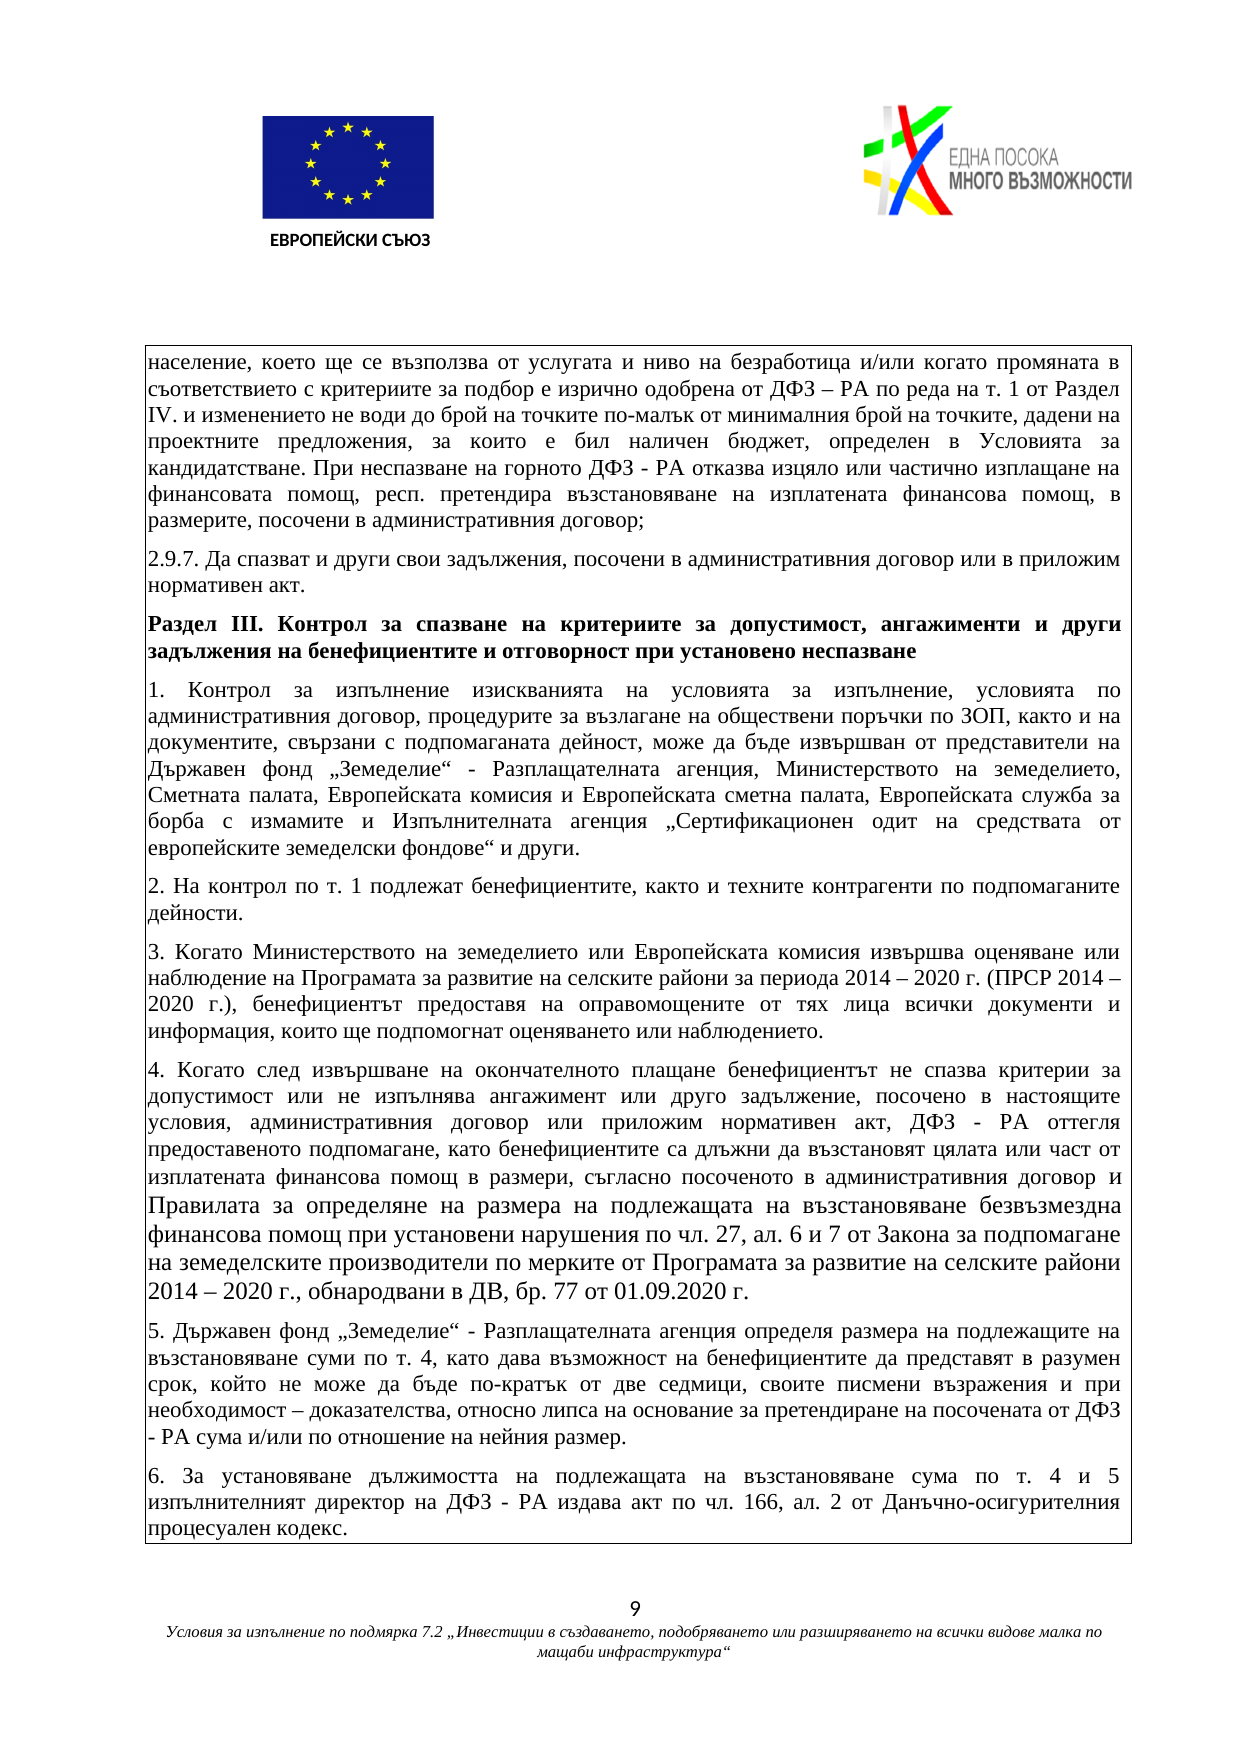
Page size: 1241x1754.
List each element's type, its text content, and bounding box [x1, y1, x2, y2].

picture [856, 101, 1135, 218]
text 2. На контрол по т. 1 подлежат бенефициентите, както и техните контрагенти по подпомаганите дейности. [146, 869, 1131, 925]
text 2.9.7. Да спазват и други свои задължения, посочени в административния договор или в приложим нормативен акт. [146, 542, 1131, 598]
text 3. Когато Министерството на земеделието или Европейската комисия извършва оценяване или наблюдение на Програмата за развитие на селските райони за периода 2014 – 2020 г. (ПРСР 2014 – 2020 г.), бенефициентът предоставя на оправомощените от тях лица всички документи и информация, които ще подпомогнат оценяването или наблюдението. [146, 935, 1131, 1043]
text 4. Когато след извършване на окончателното плащане бенефициентът не спазва критерии за допустимост или не изпълнява ангажимент или друго задължение, посочено в настоящите условия, административния договор или приложим нормативен акт, ДФЗ - РА оттегля предоставеното подпомагане, като бенефициентите са длъжни да възстановят цялата или част от изплатената финансова помощ в размери, съгласно посоченото в административния договор и Правилата за определяне на размера на подлежащата на възстановяване безвъзмездна финансова помощ при установени нарушения по чл. 27, ал. 6 и 7 от Закона за подпомагане на земеделските производители по мерките от Програмата за развитие на селските райони 2014 – 2020 г., обнародвани в ДВ, бр. 77 от 01.09.2020 г. [146, 1053, 1131, 1305]
text 5. Държавен фонд „Земеделие“ - Разплащателната агенция определя размера на подлежащите на възстановяване суми по т. 4, като дава възможност на бенефициентите да представят в разумен срок, който не може да бъде по-кратък от две седмици, своите писмени възражения и при необходимост – доказателства, относно липса на основание за претендиране на посочената от ДФЗ - РА сума и/или по отношение на нейния размер. [146, 1314, 1131, 1449]
text Раздел III. Контрол за спазване на критериите за допустимост, ангажименти и други задължения на бенефициентите и отговорност при установено неспазване [146, 607, 1131, 663]
picture [259, 116, 437, 222]
text 6. За установяване дължимостта на подлежащата на възстановяване сума по т. 4 и 5 изпълнителният директор на ДФЗ - РА издава акт по чл. 166, ал. 2 от Данъчно-осигурителния процесуален кодекс. [146, 1458, 1131, 1543]
text 1. Контрол за изпълнение изискванията на условията за изпълнение, условията по административния договор, процедурите за възлагане на обществени поръчки по ЗОП, както и на документите, свързани с подпомаганата дейност, може да бъде извършван от представители на Държавен фонд „Земеделие“ - Разплащателната агенция, Министерството на земеделието, Сметната палата, Европейската комисия и Европейската сметна палата, Европейската служба за борба с измамите и Изпълнителната агенция „Сертификационен одит на средствата от европейските земеделски фондове“ и други. [146, 672, 1131, 860]
